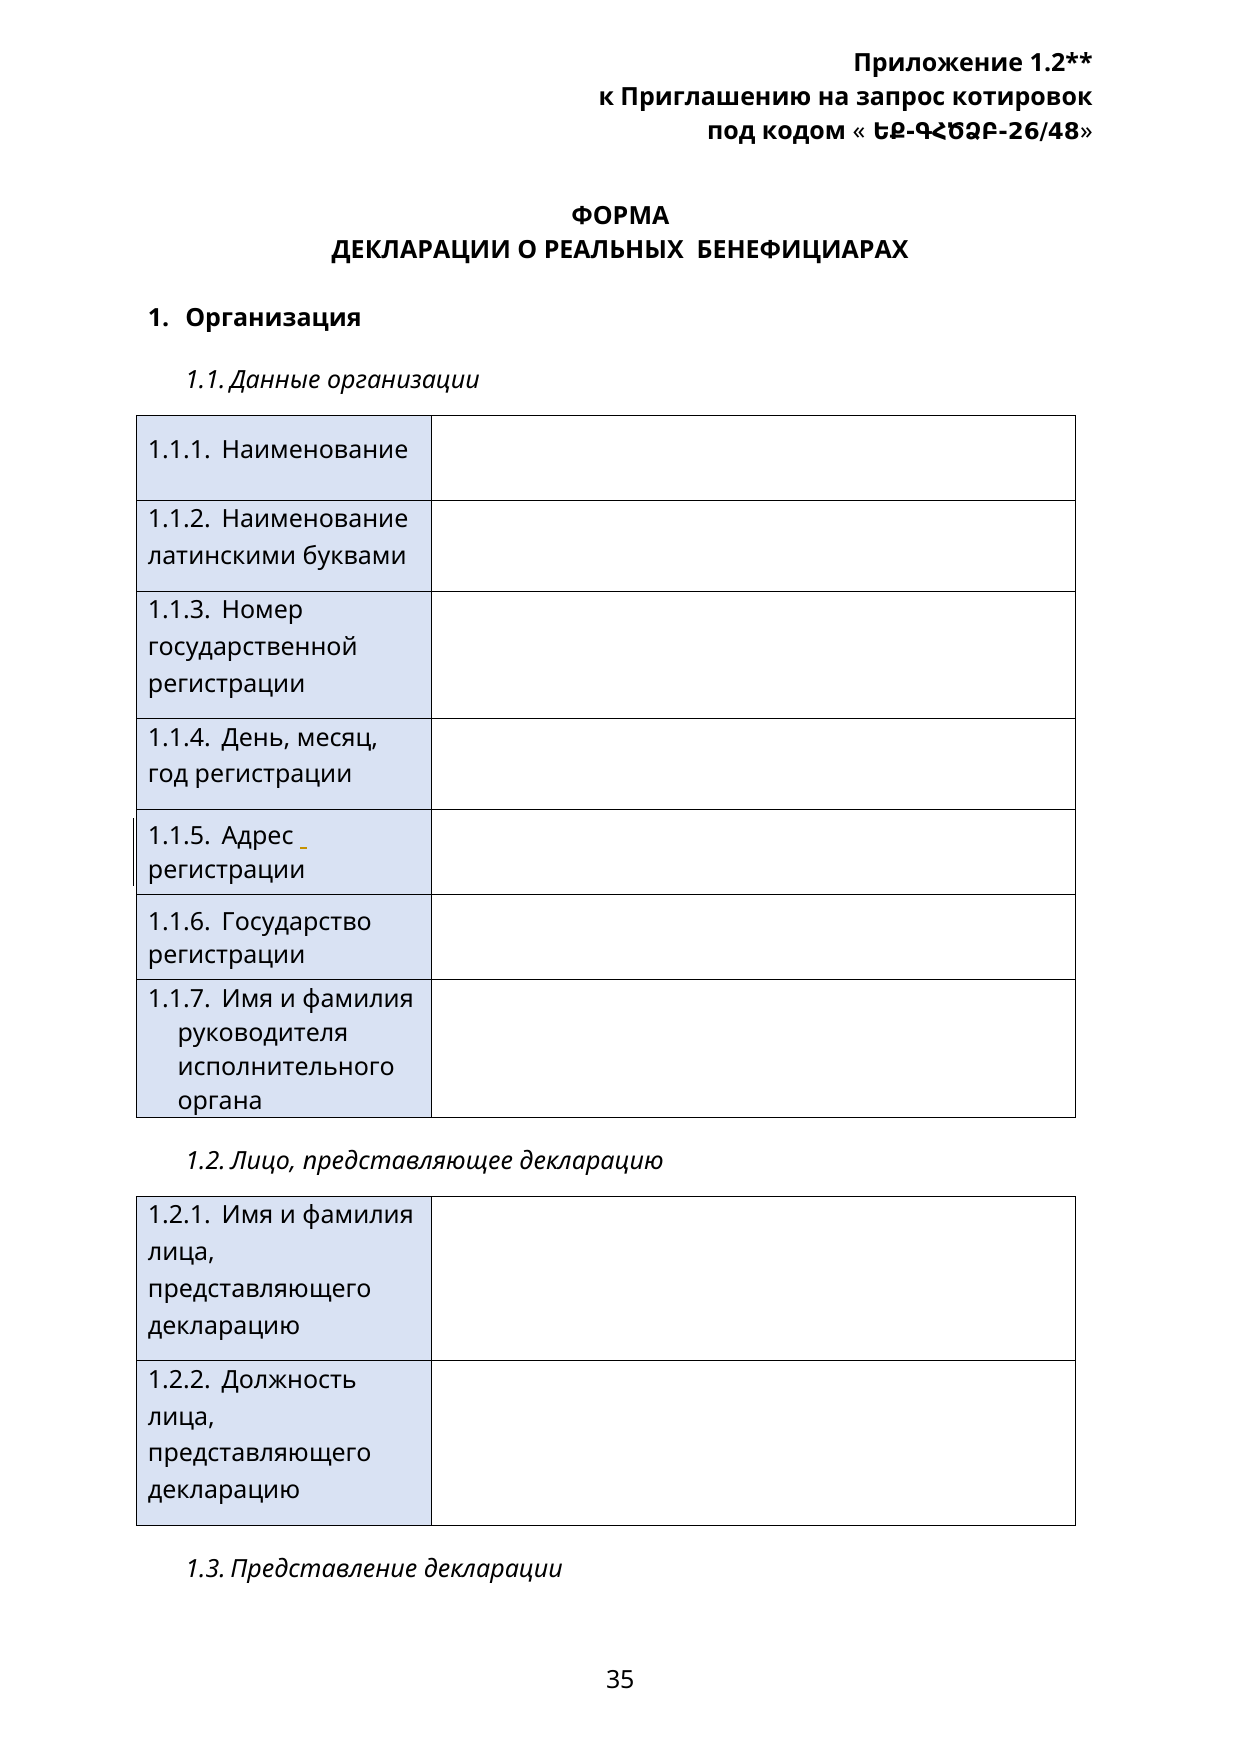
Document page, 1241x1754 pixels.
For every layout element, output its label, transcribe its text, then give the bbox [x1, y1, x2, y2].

table_cell Государство регистрации [137, 895, 431, 979]
text под кодом « ԵՔ-ԳՀԾՁԲ-26/48» [148, 112, 1092, 147]
table_cell [432, 980, 1075, 1117]
table_cell Наименование латинскими буквами [137, 501, 431, 591]
table_cell Должность лица, представляющего декларацию [137, 1361, 431, 1525]
table_cell Имя и фамилия руководителя исполнительного органа [137, 980, 431, 1117]
table_cell Номер государственной регистрации [137, 592, 431, 718]
table_cell [432, 501, 1075, 591]
table_cell [432, 719, 1075, 809]
table_cell [432, 1361, 1075, 1525]
table_cell День, месяц, год регистрации [137, 719, 431, 809]
text ДЕКЛАРАЦИИ О РЕАЛЬНЫХ БЕНЕФИЦИАРАХ [148, 231, 1092, 265]
table_cell [432, 592, 1075, 718]
list Данные организации [185, 361, 1092, 395]
table_header Наименование [137, 416, 431, 500]
table_header [432, 1197, 1075, 1360]
table_cell Адрес регистрации [137, 810, 431, 894]
table_header Имя и фамилия лица, представляющего декларацию [137, 1197, 431, 1360]
text Приложение 1.2** [148, 44, 1092, 78]
table_header [432, 416, 1075, 500]
list Организация [148, 299, 1092, 333]
list Представление декларации [185, 1551, 1092, 1585]
text к Приглашению на запрос котировок [148, 78, 1092, 112]
text ФОРМА [148, 197, 1092, 231]
list Лицо, представляющее декларацию [185, 1143, 1092, 1177]
table_cell [432, 810, 1075, 894]
table_cell [432, 895, 1075, 979]
